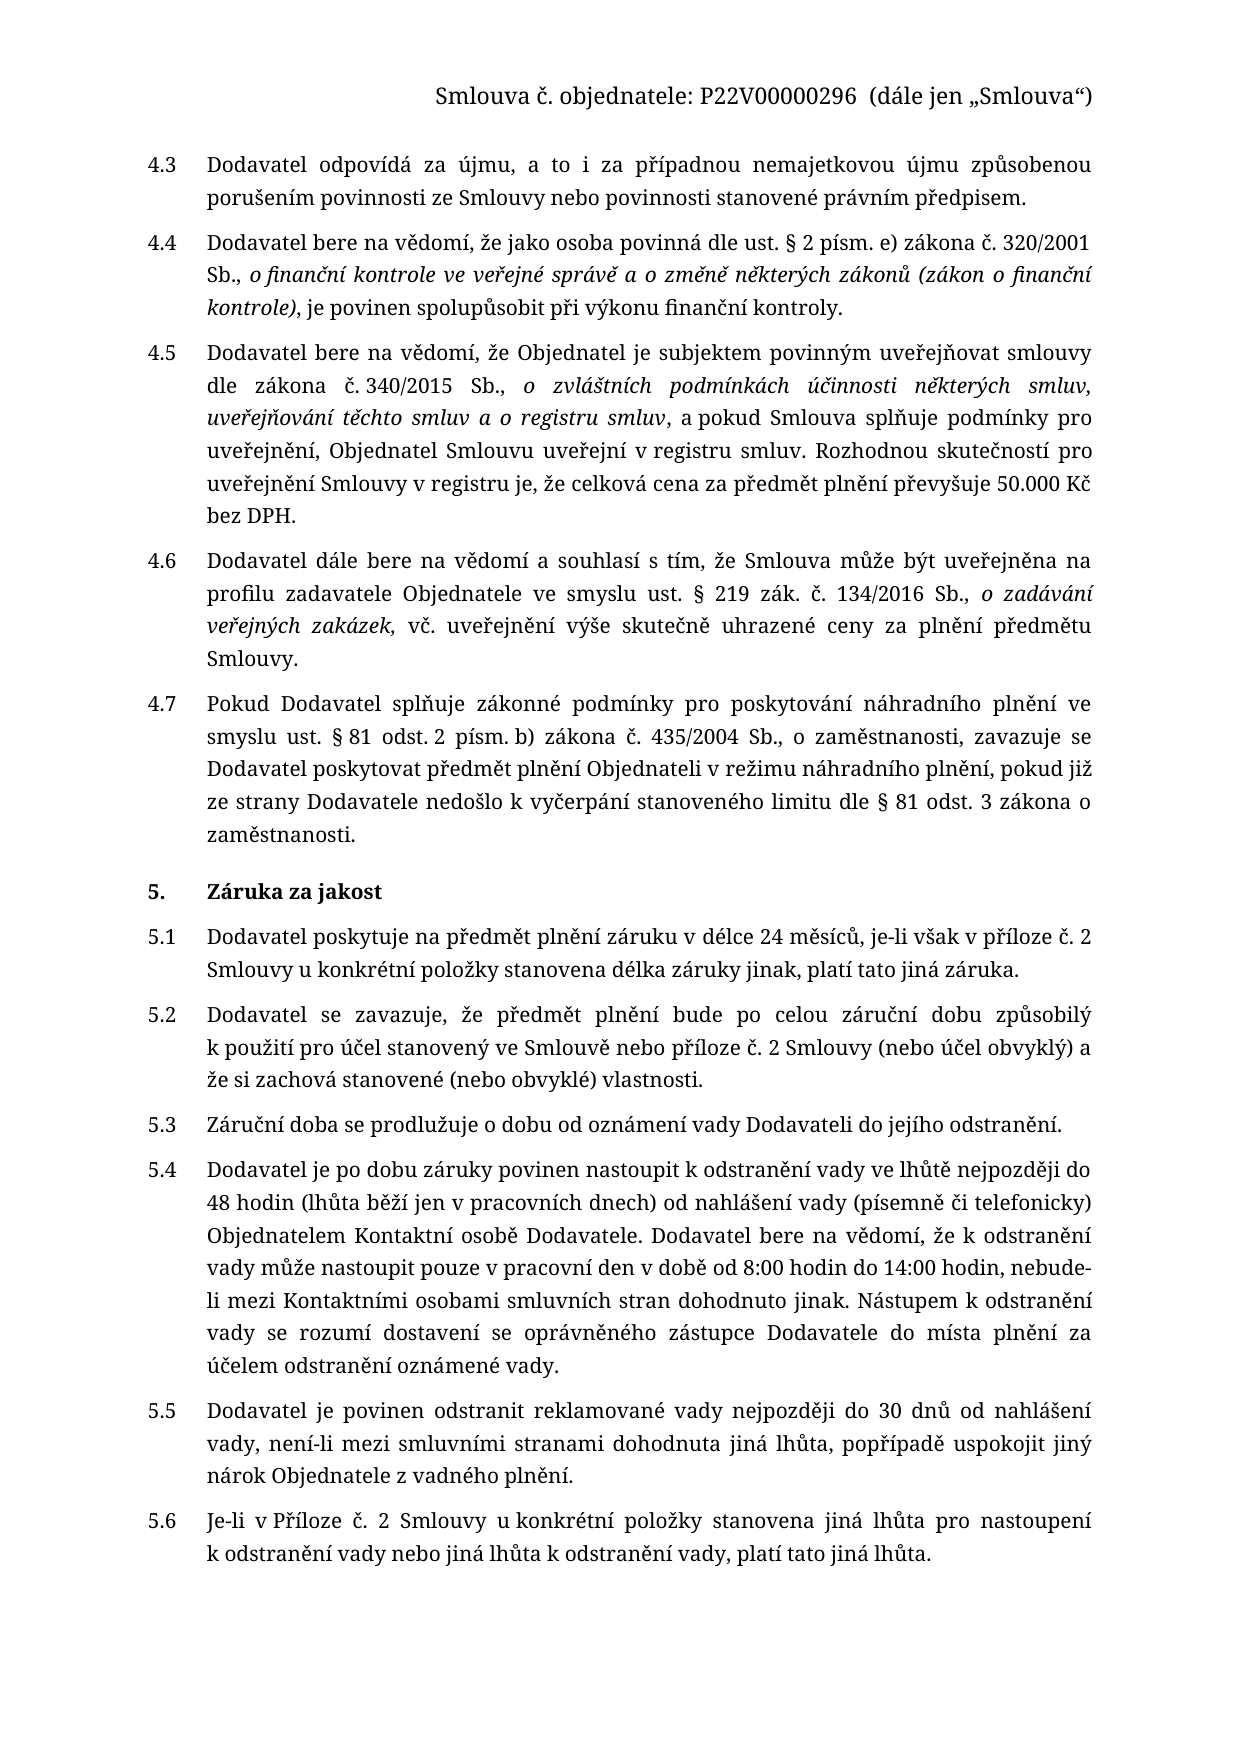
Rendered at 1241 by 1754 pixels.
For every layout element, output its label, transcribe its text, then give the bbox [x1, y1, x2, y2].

list Dodavatel se zavazuje, že předmět plnění bude po celou záruční dobu způsobilý k použití pro účel stanovený ve Smlouvě nebo příloze č. 2 Smlouvy (nebo účel obvyklý) a že si zachová stanovené (nebo obvyklé) vlastnosti. [148, 1000, 1093, 1094]
list Dodavatel bere na vědomí, že Objednatel je subjektem povinným uveřejňovat smlouvy dle zákona č. 340/2015 Sb., o zvláštních podmínkách účinnosti některých smluv, uveřejňování těchto smluv a o registru smluv, a pokud Smlouva splňuje podmínky pro uveřejnění, Objednatel Smlouvu uveřejní v registru smluv. Rozhodnou skutečností pro uveřejnění Smlouvy v registru je, že celková cena za předmět plnění převyšuje 50.000 Kč bez DPH. [148, 338, 1093, 530]
list Dodavatel je povinen odstranit reklamované vady nejpozději do 30 dnů od nahlášení vady, není-li mezi smluvními stranami dohodnuta jiná lhůta, popřípadě uspokojit jiný nárok Objednatele z vadného plnění. [148, 1396, 1093, 1490]
list Je-li v Příloze č. 2 Smlouvy u konkrétní položky stanovena jiná lhůta pro nastoupení k odstranění vady nebo jiná lhůta k odstranění vady, platí tato jiná lhůta. [148, 1507, 1093, 1568]
list Dodavatel odpovídá za újmu, a to i za případnou nemajetkovou újmu způsobenou porušením povinnosti ze Smlouvy nebo povinnosti stanovené právním předpisem. [148, 150, 1093, 211]
list Dodavatel je po dobu záruky povinen nastoupit k odstranění vady ve lhůtě nejpozději do 48 hodin (lhůta běží jen v pracovních dnech) od nahlášení vady (písemně či telefonicky) Objednatelem Kontaktní osobě Dodavatele. Dodavatel bere na vědomí, že k odstranění vady může nastoupit pouze v pracovní den v době od 8:00 hodin do 14:00 hodin, nebude-li mezi Kontaktními osobami smluvních stran dohodnuto jinak. Nástupem k odstranění vady se rozumí dostavení se oprávněného zástupce Dodavatele do místa plnění za účelem odstranění oznámené vady. [148, 1156, 1093, 1379]
list Záruční doba se prodlužuje o dobu od oznámení vady Dodavateli do jejího odstranění. [148, 1110, 1093, 1139]
list Dodavatel poskytuje na předmět plnění záruku v délce 24 měsíců, je-li však v příloze č. 2 Smlouvy u konkrétní položky stanovena délka záruky jinak, platí tato jiná záruka. [148, 922, 1093, 983]
list Dodavatel bere na vědomí, že jako osoba povinná dle ust. § 2 písm. e) zákona č. 320/2001 Sb., o finanční kontrole ve veřejné správě a o změně některých zákonů (zákon o finanční kontrole), je povinen spolupůsobit při výkonu finanční kontroly. [148, 228, 1093, 322]
list Dodavatel dále bere na vědomí a souhlasí s tím, že Smlouva může být uveřejněna na profilu zadavatele Objednatele ve smyslu ust. § 219 zák. č. 134/2016 Sb., o zadávání veřejných zakázek, vč. uveřejnění výše skutečně uhrazené ceny za plnění předmětu Smlouvy. [148, 546, 1093, 673]
list Záruka za jakost [148, 877, 1093, 906]
list Pokud Dodavatel splňuje zákonné podmínky pro poskytování náhradního plnění ve smyslu ust. § 81 odst. 2 písm. b) zákona č. 435/2004 Sb., o zaměstnanosti, zavazuje se Dodavatel poskytovat předmět plnění Objednateli v režimu náhradního plnění, pokud již ze strany Dodavatele nedošlo k vyčerpání stanoveného limitu dle § 81 odst. 3 zákona o zaměstnanosti. [148, 689, 1093, 848]
